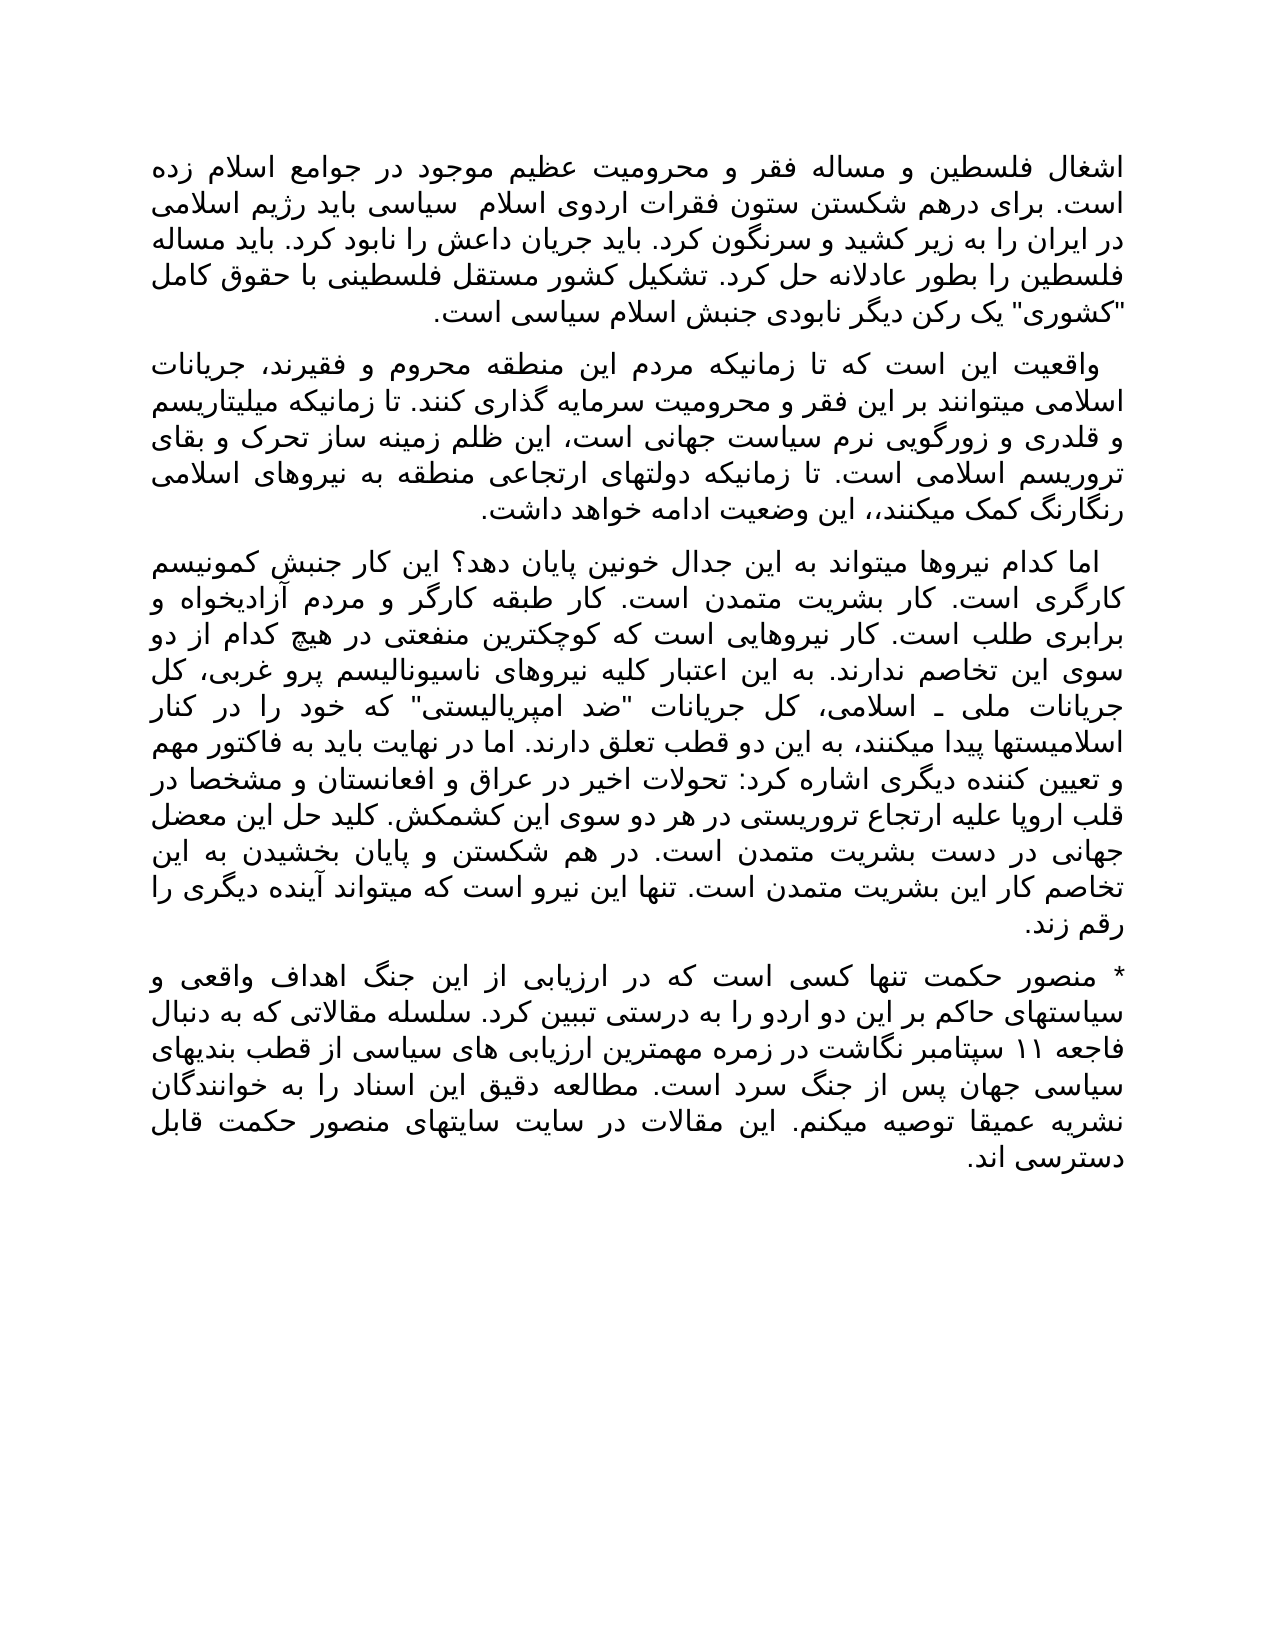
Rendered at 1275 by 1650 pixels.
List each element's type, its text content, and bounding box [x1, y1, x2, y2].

text * منصور حکمت تنها کسی است که در ارزیابی از این جنگ اهداف واقعی و سیاستهای حاکم بر این دو اردو را به درستی تببین کرد. سلسله مقالاتی که به دنبال فاجعه ١١ سپتامبر نگاشت در زمره مهمترین ارزیابی های سیاسی از قطب بندیهای سیاسی جهان پس از جنگ سرد است. مطالعه دقیق این اسناد را به خوانندگان نشریه عمیقا توصیه میکنم. این مقالات در سایت سایتهای منصور حکمت قابل دسترسی اند. [150, 959, 1125, 1173]
text واقعیت این است که تا زمانیکه مردم این منطقه محروم و فقیرند، جریانات اسلامی میتوانند بر این فقر و محرومیت سرمایه گذاری کنند. تا زمانیکه میلیتاریسم و قلدری و زورگویی نرم سیاست جهانی است، این ظلم زمینه ساز تحرک و بقای تروریسم اسلامی است. تا زمانیکه دولتهای ارتجاعی منطقه به نیروهای اسلامی رنگارنگ کمک میکنند،، این وضعیت ادامه خواهد داشت. [150, 347, 1125, 526]
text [150, 150, 1125, 328]
text اما کدام نیروها میتواند به این جدال خونین پایان دهد؟ این کار جنبش کمونیسم کارگری است. کار بشریت متمدن است. کار طبقه کارگر و مردم آزادیخواه و برابری طلب است. کار نیروهایی است که کوچکترین منفعتی در هیچ کدام از دو سوی این تخاصم ندارند. به این اعتبار کلیه نیروهای ناسیونالیسم پرو غربی، کل جریانات ملی ـ اسلامی، کل جریانات "ضد امپریالیستی" که خود را در کنار اسلامیستها پیدا میکنند، به این دو قطب تعلق دارند. اما در نهایت باید به فاکتور مهم و تعیین کننده دیگری اشاره کرد: تحولات اخیر در عراق و افعانستان و مشخصا در قلب اروپا علیه ارتجاع تروریستی در هر دو سوی این کشمکش. کلید حل این معضل جهانی در دست بشریت متمدن است. در هم شکستن و پایان بخشیدن به این تخاصم کار این بشریت متمدن است. تنها این نیرو است که میتواند آینده دیگری را رقم زند. [150, 545, 1125, 940]
